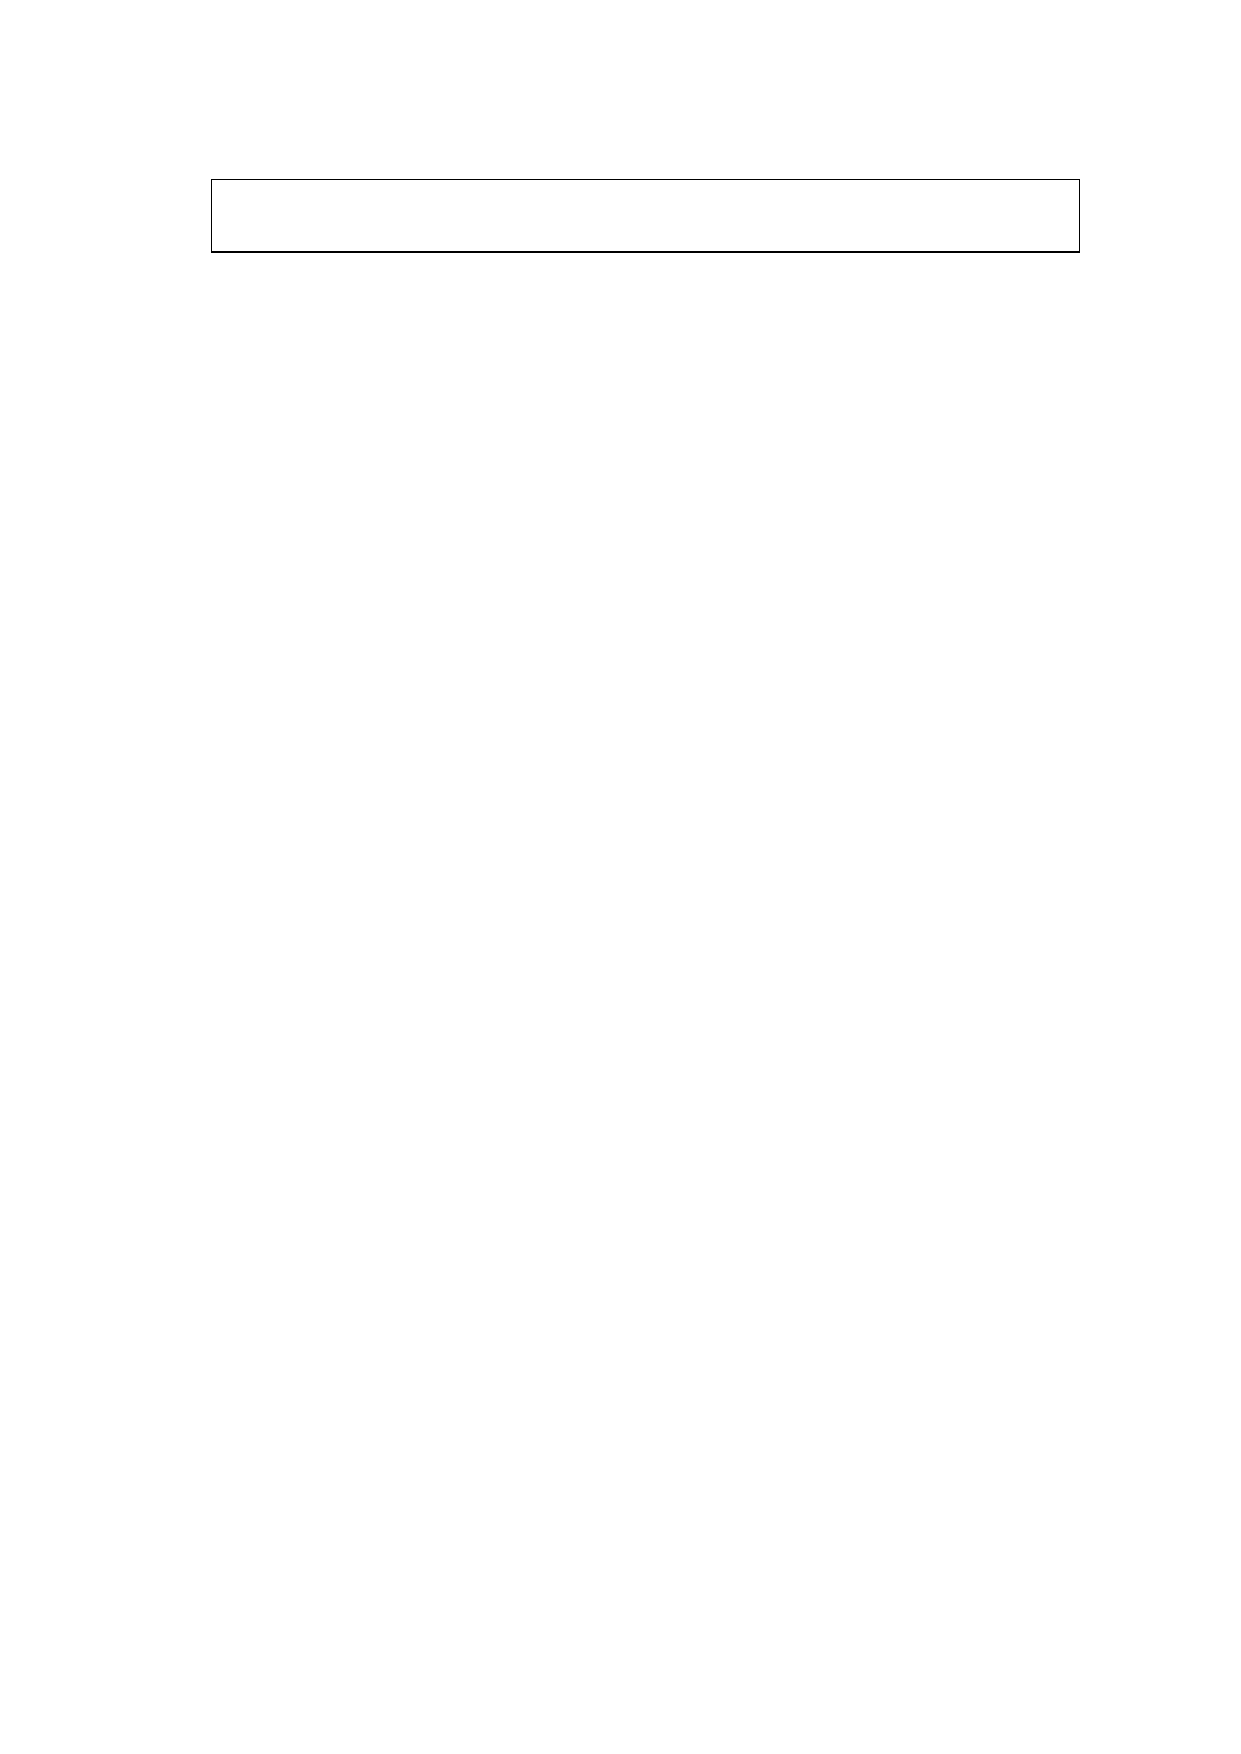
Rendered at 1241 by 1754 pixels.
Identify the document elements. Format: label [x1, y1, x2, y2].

table_header [212, 180, 1079, 251]
